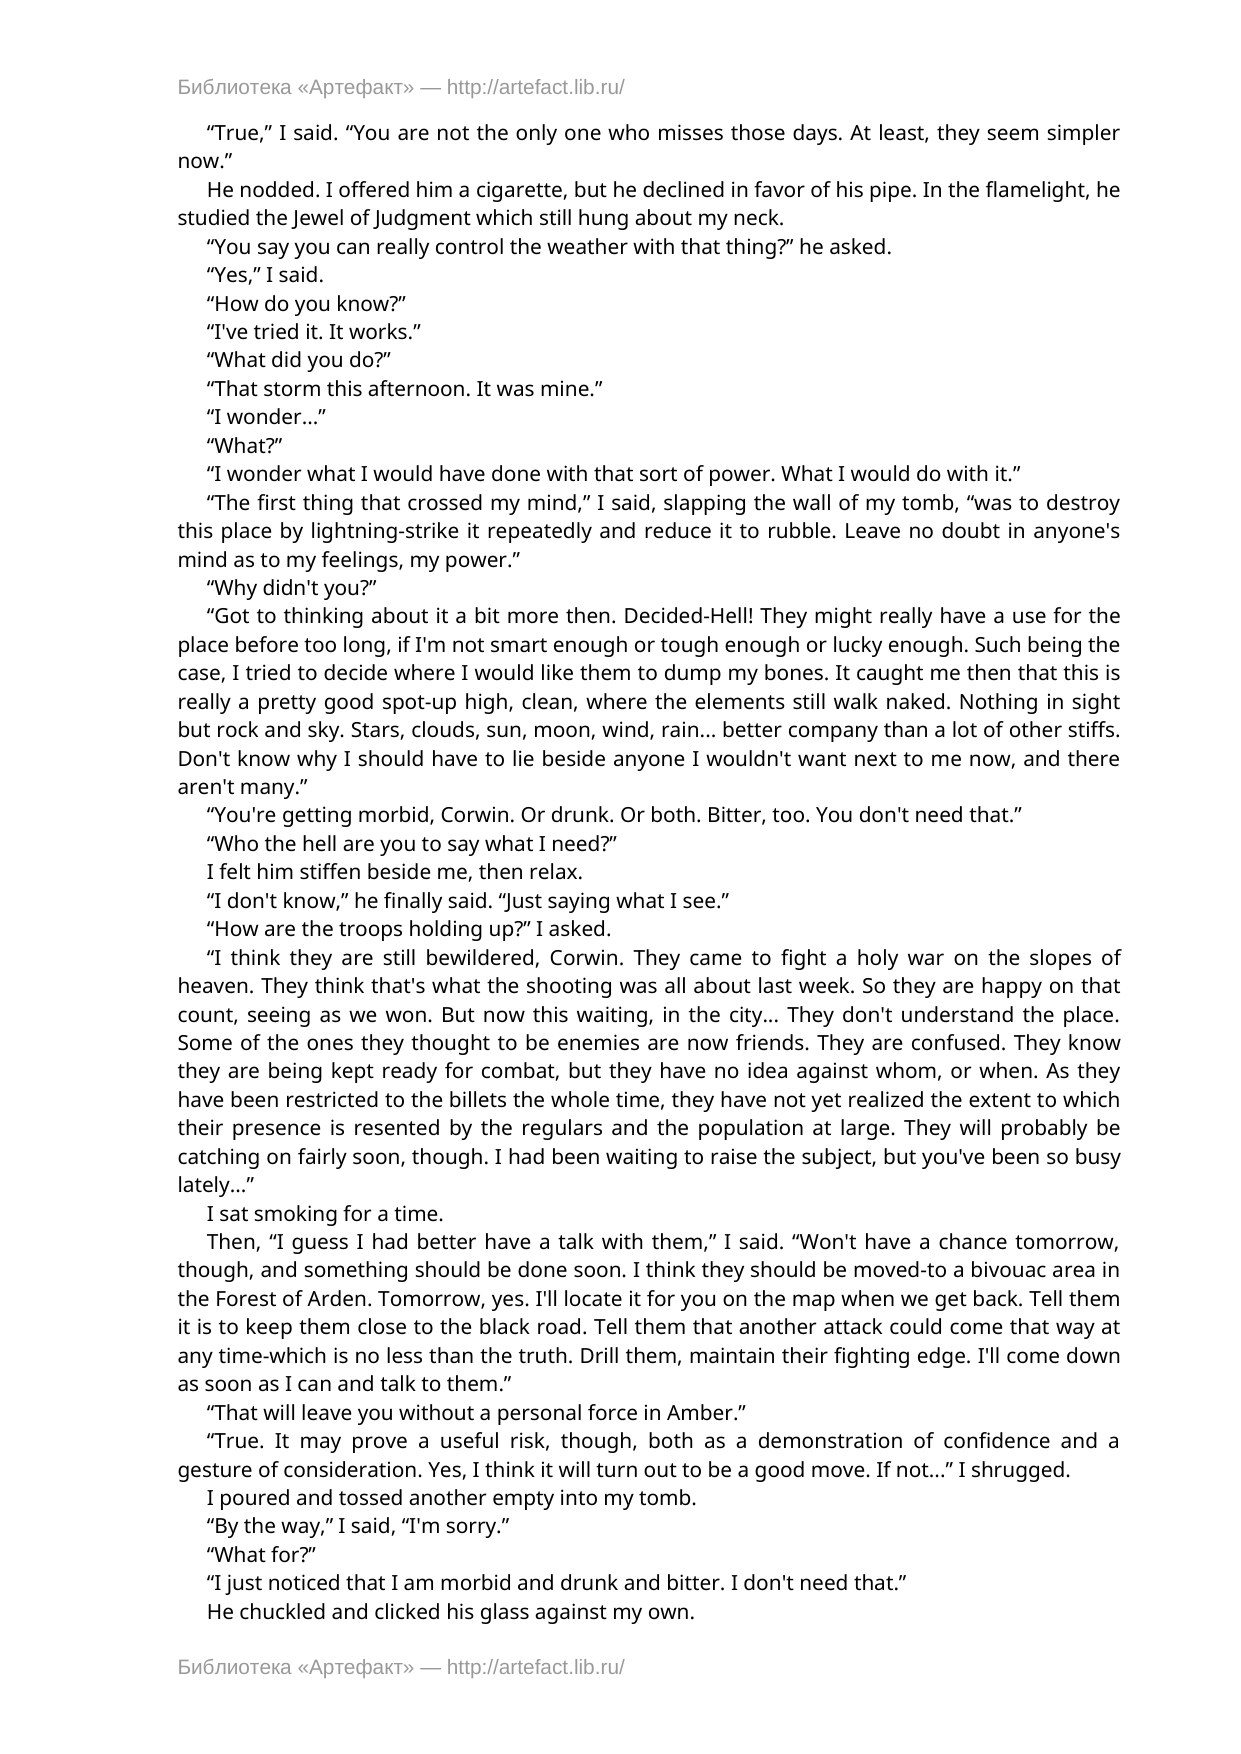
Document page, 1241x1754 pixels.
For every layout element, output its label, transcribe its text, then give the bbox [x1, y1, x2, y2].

text “By the way,” I said, “I'm sorry.” [177, 1512, 1122, 1540]
text “I just noticed that I am morbid and drunk and bitter. I don't need that.” [177, 1568, 1122, 1597]
text “What?” [177, 431, 1122, 459]
text “You say you can really control the weather with that thing?” he asked. [177, 232, 1122, 260]
text He nodded. I offered him a cigarette, but he declined in favor of his pipe. In the flamelight, he studied the Jewel of Judgment which still hung about my neck. [177, 175, 1122, 232]
text “How are the troops holding up?” I asked. [177, 914, 1122, 943]
text “I've tried it. It works.” [177, 317, 1122, 346]
text “I think they are still bewildered, Corwin. They came to fight a holy war on the slopes of heaven. They think that's what the shooting was all about last week. So they are happy on that count, seeing as we won. But now this waiting, in the city... They don't understand the place. Some of the ones they thought to be enemies are now friends. They are confused. They know they are being kept ready for combat, but they have no idea against whom, or when. As they have been restricted to the billets the whole time, they have not yet realized the extent to which their presence is resented by the regulars and the population at large. They will probably be catching on fairly soon, though. I had been waiting to raise the subject, but you've been so busy lately...” [177, 943, 1122, 1199]
text “Who the hell are you to say what I need?” [177, 829, 1122, 857]
text “True,” I said. “You are not the only one who misses those days. At least, they seem simpler now.” [177, 118, 1122, 175]
text I felt him stiffen beside me, then relax. [177, 857, 1122, 886]
text I sat smoking for a time. [177, 1199, 1122, 1227]
text “The first thing that crossed my mind,” I said, slapping the wall of my tomb, “was to destroy this place by lightning-strike it repeatedly and reduce it to rubble. Leave no doubt in anyone's mind as to my feelings, my power.” [177, 488, 1122, 573]
text “What did you do?” [177, 346, 1122, 374]
text “True. It may prove a useful risk, though, both as a demonstration of confidence and a gesture of consideration. Yes, I think it will turn out to be a good move. If not...” I shrugged. [177, 1426, 1122, 1483]
text “How do you know?” [177, 289, 1122, 317]
text “That will leave you without a personal force in Amber.” [177, 1398, 1122, 1426]
text “I wonder what I would have done with that sort of power. What I would do with it.” [177, 459, 1122, 488]
text “I don't know,” he finally said. “Just saying what I see.” [177, 886, 1122, 914]
text I poured and tossed another empty into my tomb. [177, 1483, 1122, 1512]
text “What for?” [177, 1540, 1122, 1568]
text “That storm this afternoon. It was mine.” [177, 374, 1122, 402]
text Then, “I guess I had better have a talk with them,” I said. “Won't have a chance tomorrow, though, and something should be done soon. I think they should be moved-to a bivouac area in the Forest of Arden. Tomorrow, yes. I'll locate it for you on the map when we get back. Tell them it is to keep them close to the black road. Tell them that another attack could come that way at any time-which is no less than the truth. Drill them, maintain their fighting edge. I'll come down as soon as I can and talk to them.” [177, 1227, 1122, 1398]
text “Why didn't you?” [177, 573, 1122, 602]
text “Yes,” I said. [177, 260, 1122, 289]
text “Got to thinking about it a bit more then. Decided-Hell! They might really have a use for the place before too long, if I'm not smart enough or tough enough or lucky enough. Such being the case, I tried to decide where I would like them to dump my bones. It caught me then that this is really a pretty good spot-up high, clean, where the elements still walk naked. Nothing in sight but rock and sky. Stars, clouds, sun, moon, wind, rain... better company than a lot of other stiffs. Don't know why I should have to lie beside anyone I wouldn't want next to me now, and there aren't many.” [177, 602, 1122, 801]
text “You're getting morbid, Corwin. Or drunk. Or both. Bitter, too. You don't need that.” [177, 801, 1122, 829]
text “I wonder...” [177, 402, 1122, 431]
text He chuckled and clicked his glass against my own. [177, 1597, 1122, 1625]
